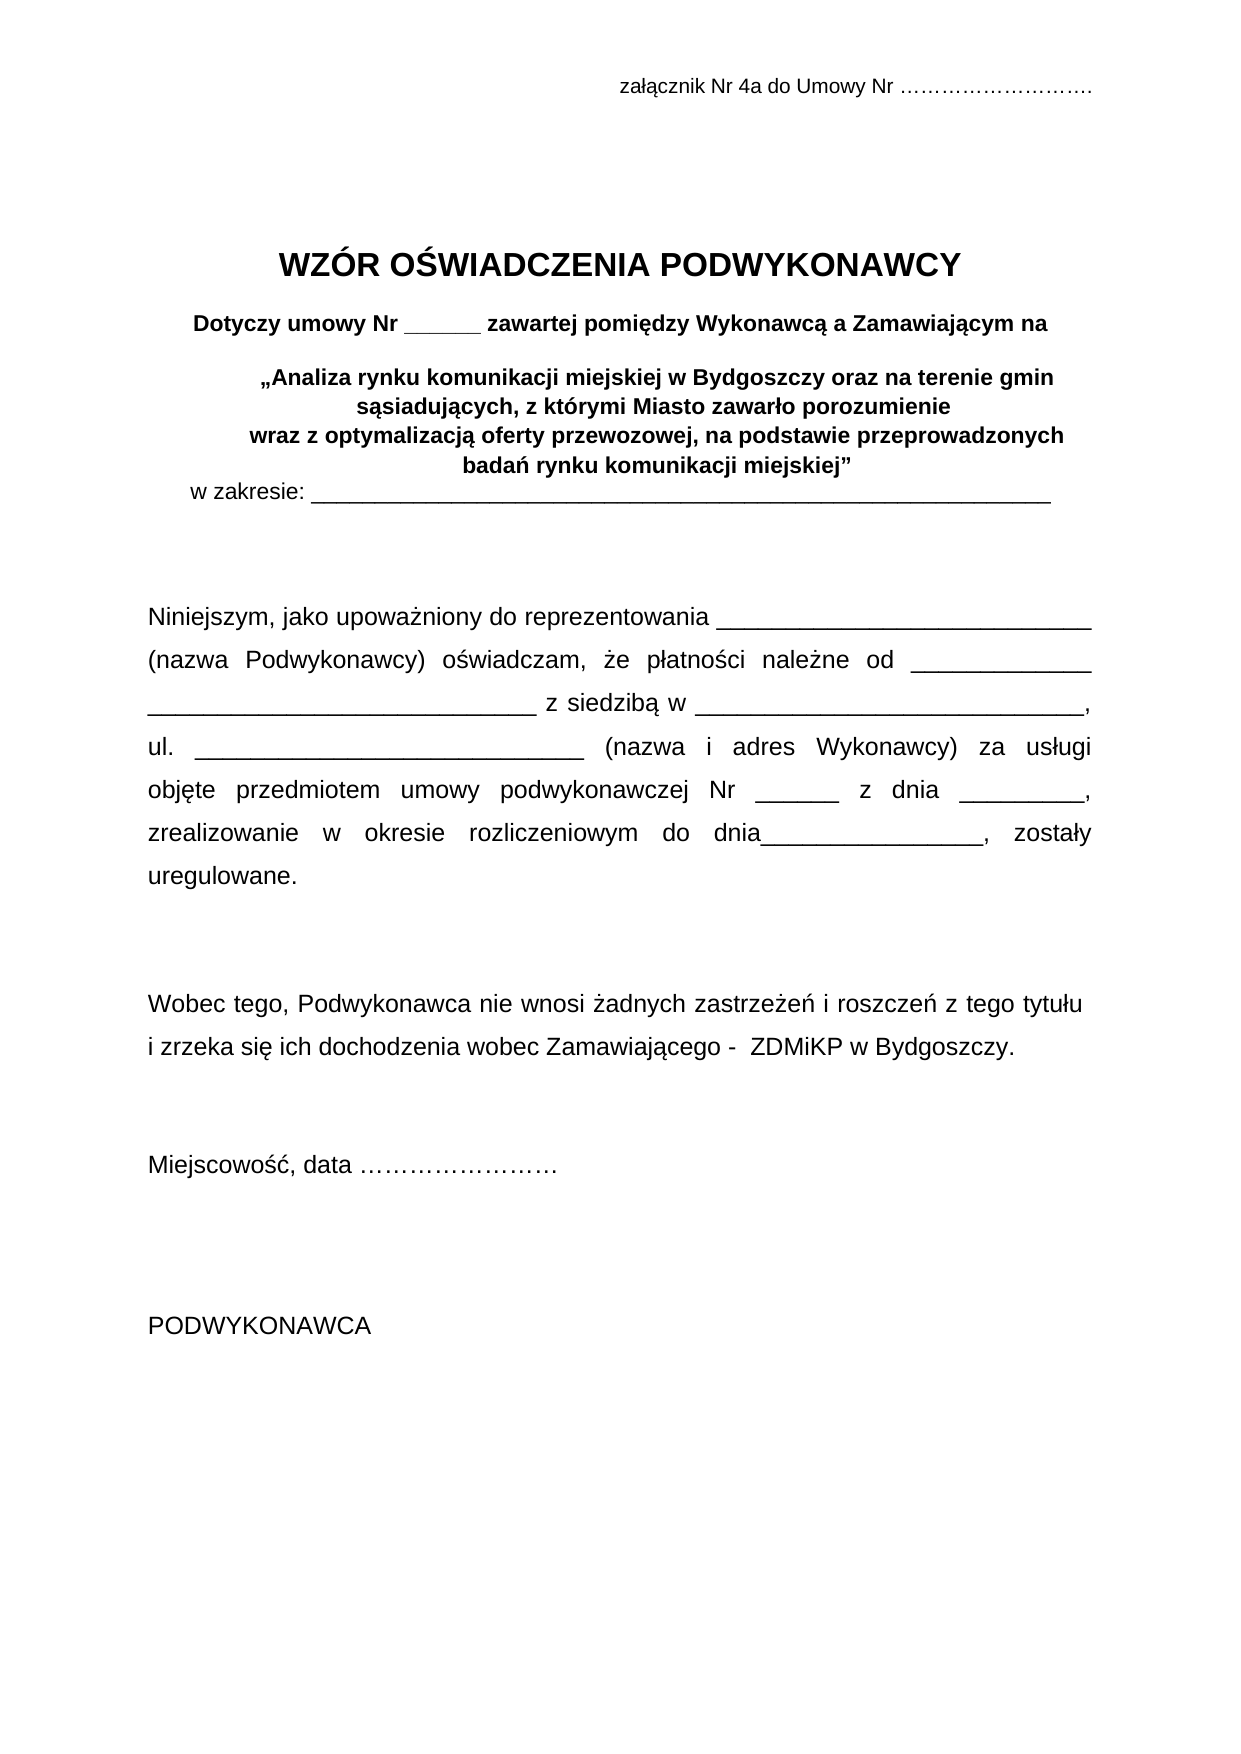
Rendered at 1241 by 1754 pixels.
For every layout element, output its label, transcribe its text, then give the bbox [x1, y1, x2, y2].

text w zakresie: __________________________________________________________ [148, 478, 1093, 504]
text Niniejszym, jako upoważniony do reprezentowania ___________________________ (nazwa Podwykonawcy) oświadczam, że płatności należne od _____________ ____________________________ z siedzibą w ____________________________, ul. ____________________________ (nazwa i adres Wykonawcy) za usługi objęte przedmiotem umowy podwykonawczej Nr ______ z dnia _________, zrealizowanie w okresie rozliczeniowym do dnia________________, zostały uregulowane. [148, 602, 1093, 890]
text „Analiza rynku komunikacji miejskiej w Bydgoszczy oraz na terenie gmin sąsiadujących, z którymi Miasto zawarło porozumienie wraz z optymalizacją oferty przewozowej, na podstawie przeprowadzonych badań rynku komunikacji miejskiej” [221, 361, 1092, 478]
text Miejscowość, data …………………… [148, 1150, 1093, 1178]
text Wobec tego, Podwykonawca nie wnosi żadnych zastrzeżeń i roszczeń z tego tytułu i zrzeka się ich dochodzenia wobec Zamawiającego - ZDMiKP w Bydgoszczy. [148, 989, 1093, 1061]
text PODWYKONAWCA [148, 1311, 1093, 1340]
text Dotyczy umowy Nr ______ zawartej pomiędzy Wykonawcą a Zamawiającym na [148, 310, 1093, 337]
text WZÓR OŚWIADCZENIA PODWYKONAWCY [148, 245, 1093, 284]
